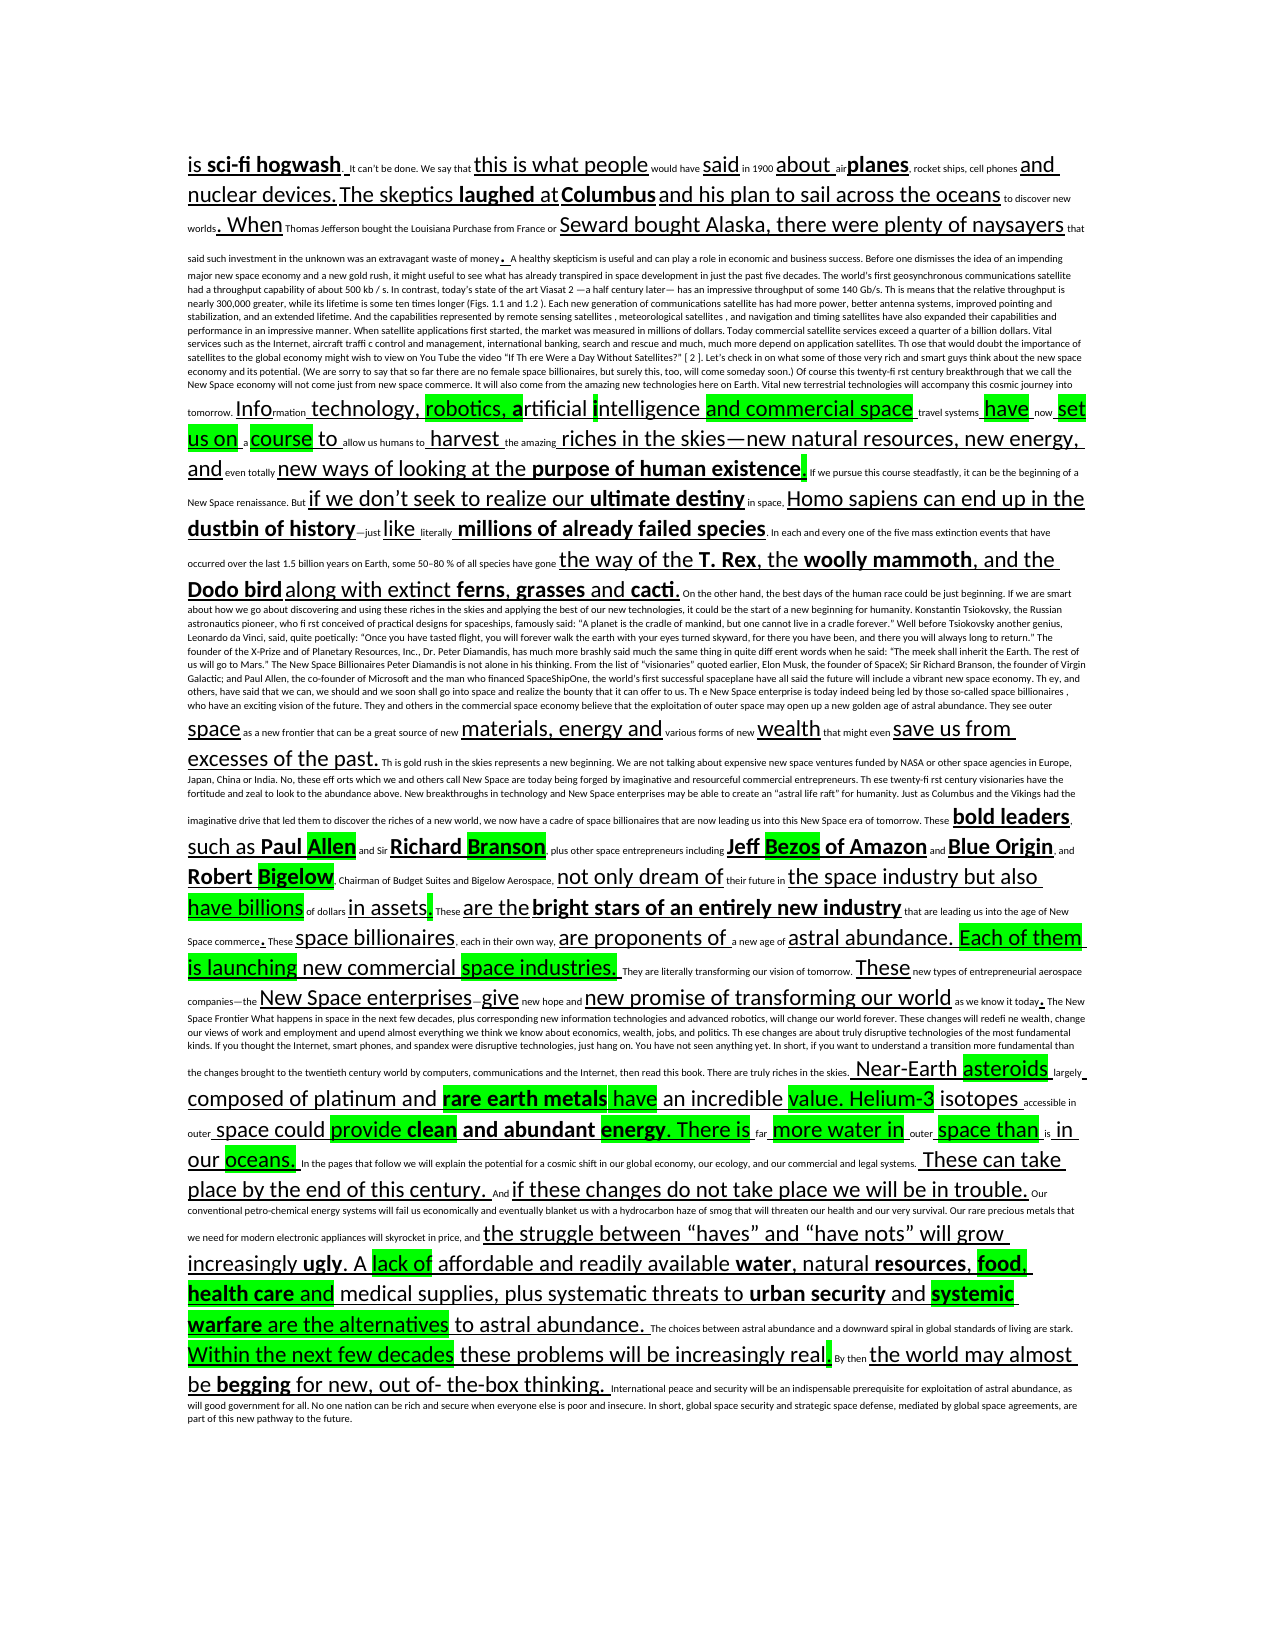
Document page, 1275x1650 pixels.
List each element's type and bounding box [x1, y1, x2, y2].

text [187, 150, 1087, 1425]
